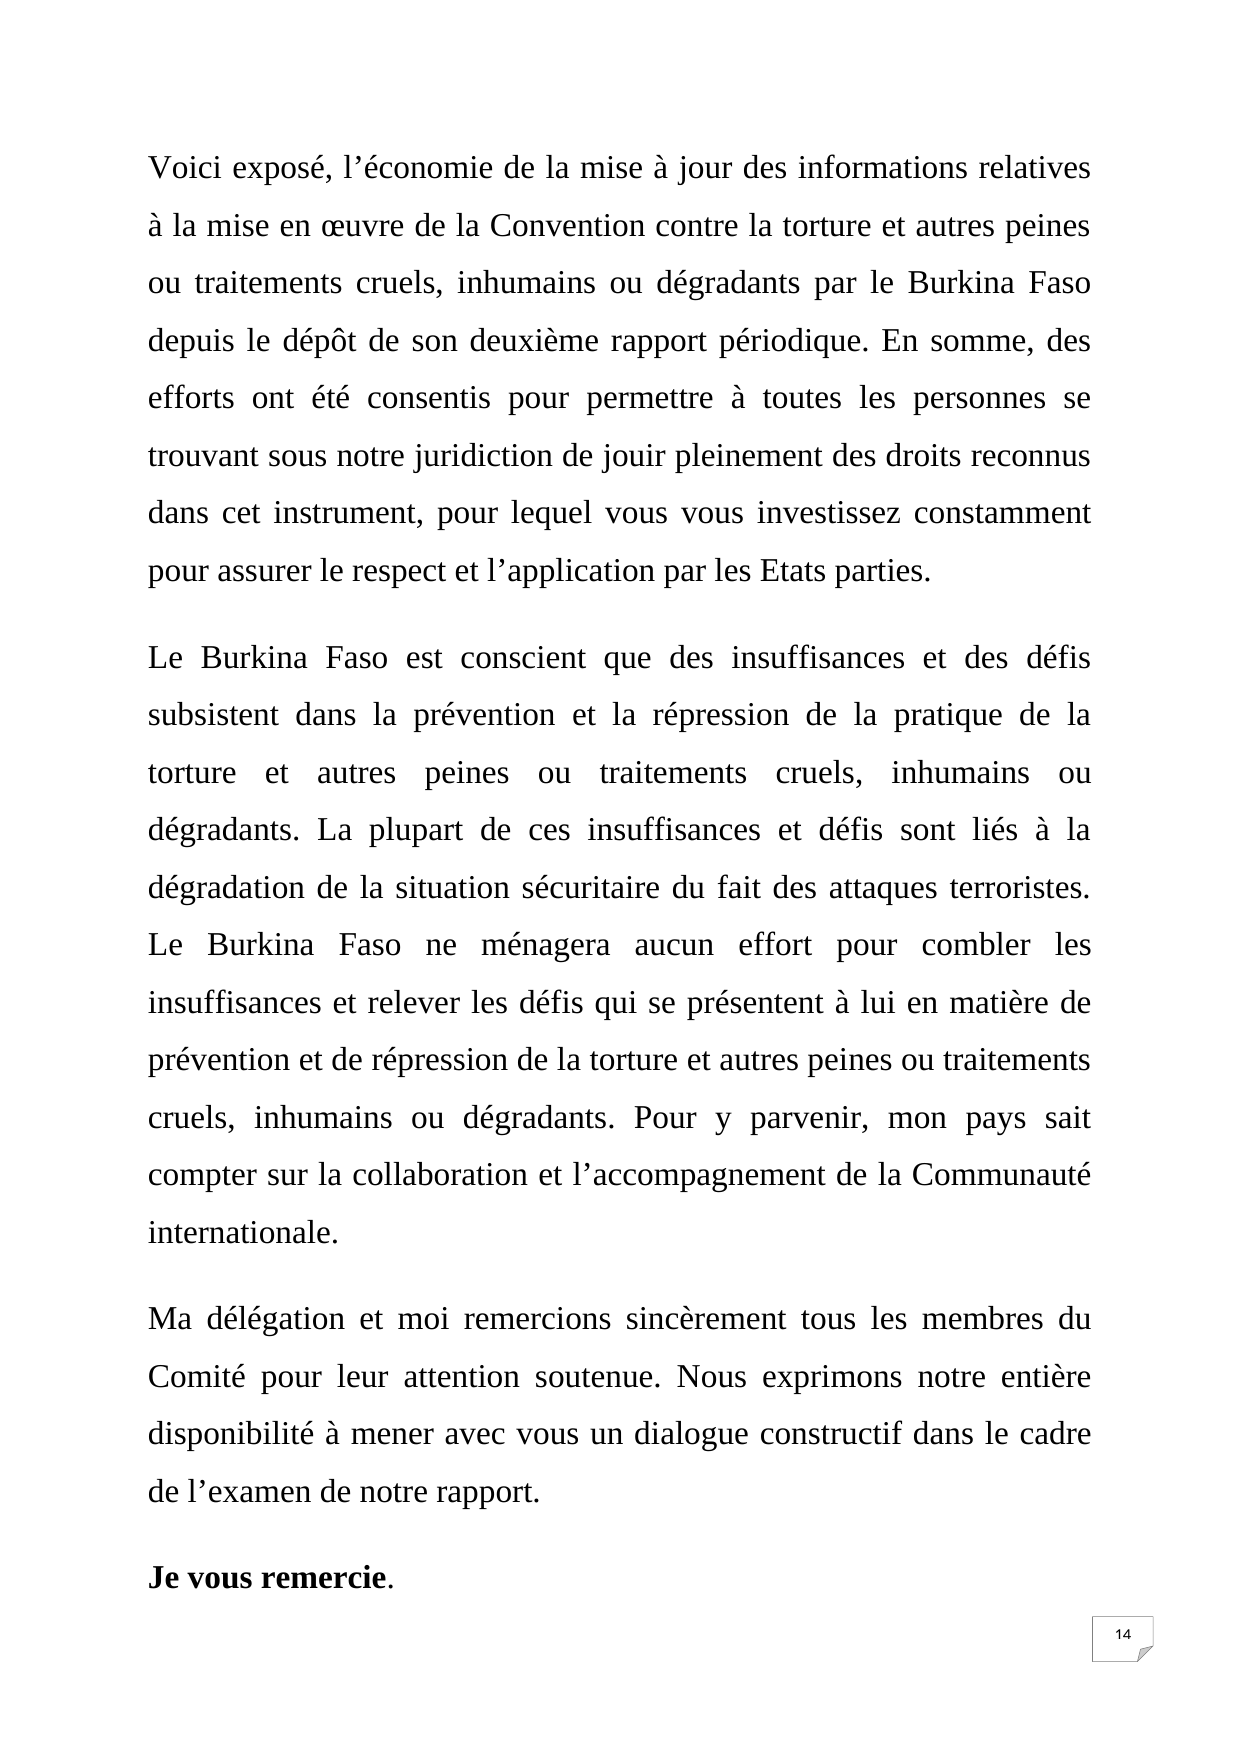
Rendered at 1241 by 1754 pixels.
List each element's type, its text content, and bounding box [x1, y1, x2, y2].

text Voici exposé, l’économie de la mise à jour des informations relatives à la mise en œuvre de la Convention contre la torture et autres peines ou traitements cruels, inhumains ou dégradants par le Burkina Faso depuis le dépôt de son deuxième rapport périodique. En somme, des efforts ont été consentis pour permettre à toutes les personnes se trouvant sous notre juridiction de jouir pleinement des droits reconnus dans cet instrument, pour lequel vous vous investissez constamment pour assurer le respect et l’application par les Etats parties. [148, 148, 1092, 588]
text Je vous remercie. [148, 1558, 1092, 1596]
text Le Burkina Faso est conscient que des insuffisances et des défis subsistent dans la prévention et la répression de la pratique de la torture et autres peines ou traitements cruels, inhumains ou dégradants. La plupart de ces insuffisances et défis sont liés à la dégradation de la situation sécuritaire du fait des attaques terroristes. Le Burkina Faso ne ménagera aucun effort pour combler les insuffisances et relever les défis qui se présentent à lui en matière de prévention et de répression de la torture et autres peines ou traitements cruels, inhumains ou dégradants. Pour y parvenir, mon pays sait compter sur la collaboration et l’accompagnement de la Communauté internationale. [148, 637, 1092, 1250]
text Ma délégation et moi remercions sincèrement tous les membres du Comité pour leur attention soutenue. Nous exprimons notre entière disponibilité à mener avec vous un dialogue constructif dans le cadre de l’examen de notre rapport. [148, 1298, 1092, 1509]
